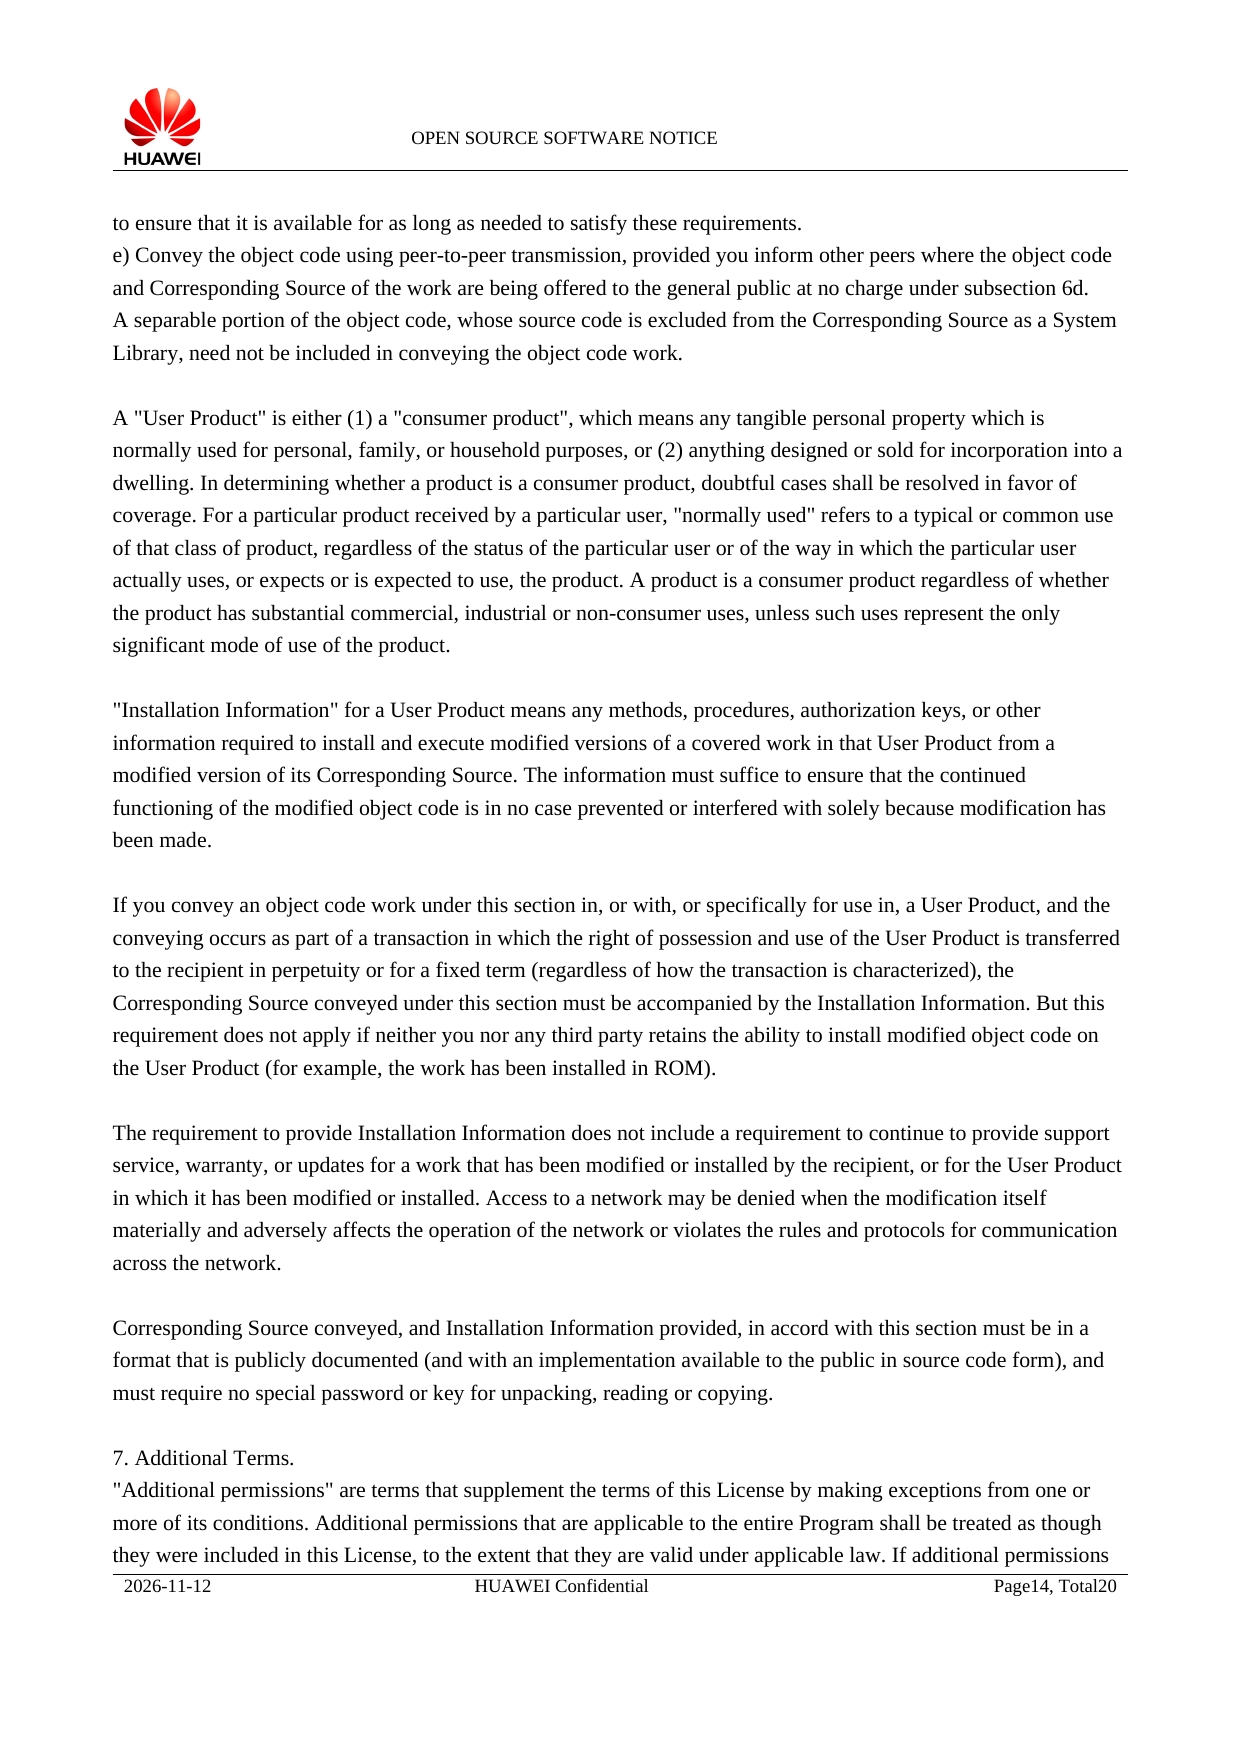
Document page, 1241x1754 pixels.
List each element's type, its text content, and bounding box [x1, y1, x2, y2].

picture [124, 88, 201, 165]
text A "User Product" is either (1) a "consumer product", which means any tangible personal property which is normally used for personal, family, or household purposes, or (2) anything designed or sold for incorporation into a dwelling. In determining whether a product is a consumer product, doubtful cases shall be resolved in favor of coverage. For a particular product received by a particular user, "normally used" refers to a typical or common use of that class of product, regardless of the status of the particular user or of the way in which the particular user actually uses, or expects or is expected to use, the product. A product is a consumer product regardless of whether the product has substantial commercial, industrial or non-consumer uses, unless such uses represent the only significant mode of use of the product. [112, 401, 1128, 661]
text Corresponding Source conveyed, and Installation Information provided, in accord with this section must be in a format that is publicly documented (and with an implementation available to the public in source code form), and must require no special password or key for unpacking, reading or copying. [112, 1311, 1128, 1409]
text e) Convey the object code using peer-to-peer transmission, provided you inform other peers where the object code and Corresponding Source of the work are being offered to the general public at no charge under subsection 6d. [112, 239, 1128, 304]
text 7. Additional Terms. [112, 1441, 1128, 1474]
text The requirement to provide Installation Information does not include a requirement to continue to provide support service, warranty, or updates for a work that has been modified or installed by the recipient, or for the User Product in which it has been modified or installed. Access to a network may be denied when the modification itself materially and adversely affects the operation of the network or violates the rules and protocols for communication across the network. [112, 1116, 1128, 1279]
text A separable portion of the object code, whose source code is excluded from the Corresponding Source as a System Library, need not be included in conveying the object code work. [112, 304, 1128, 369]
text "Installation Information" for a User Product means any methods, procedures, authorization keys, or other information required to install and execute modified versions of a covered work in that User Product from a modified version of its Corresponding Source. The information must suffice to ensure that the continued functioning of the modified object code is in no case prevented or interfered with solely because modification has been made. [112, 694, 1128, 856]
text If you convey an object code work under this section in, or with, or specifically for use in, a User Product, and the conveying occurs as part of a transaction in which the right of possession and use of the User Product is transferred to the recipient in perpetuity or for a fixed term (regardless of how the transaction is characterized), the Corresponding Source conveyed under this section must be accompanied by the Installation Information. But this requirement does not apply if neither you nor any third party retains the ability to install modified object code on the User Product (for example, the work has been installed in ROM). [112, 889, 1128, 1084]
